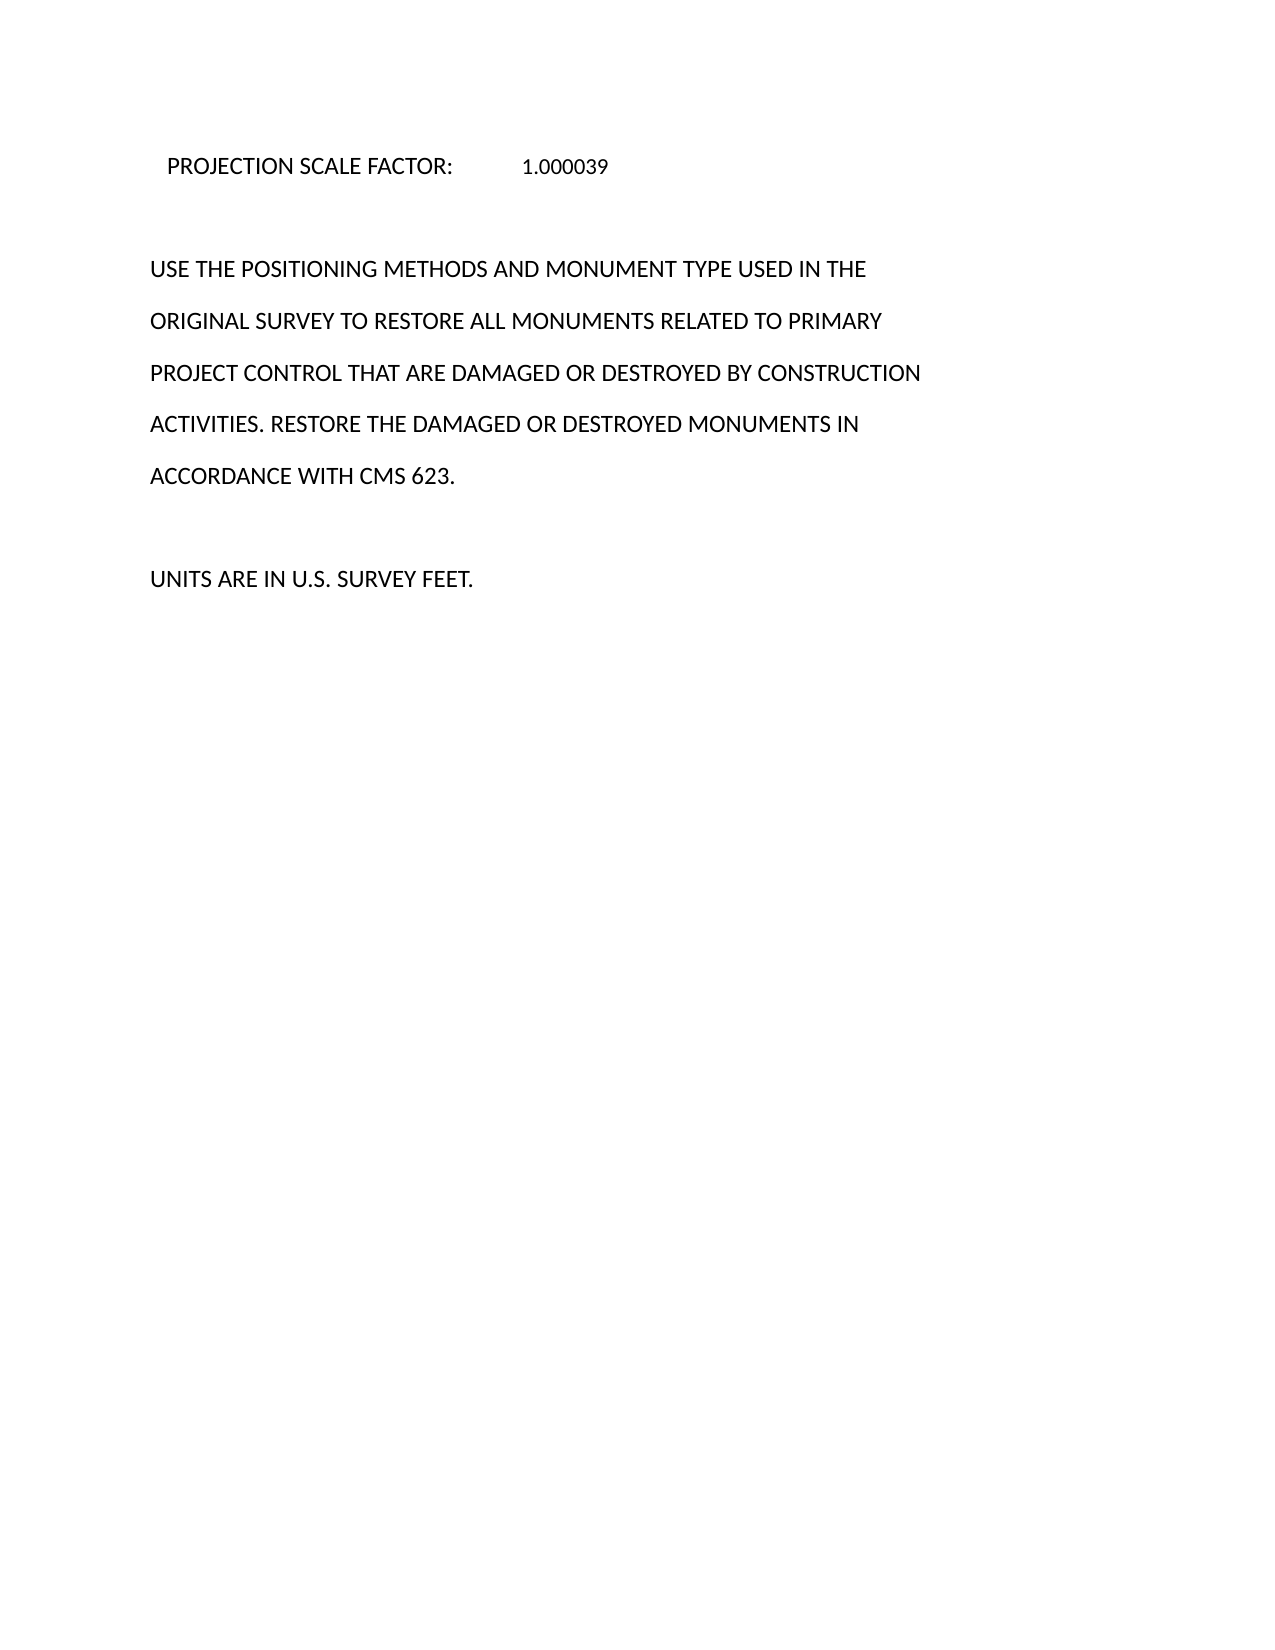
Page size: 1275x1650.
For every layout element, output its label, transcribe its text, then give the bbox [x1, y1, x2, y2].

text PROJECTION SCALE FACTOR: 1.000039 [150, 150, 1125, 181]
text ORIGINAL SURVEY TO RESTORE ALL MONUMENTS RELATED TO PRIMARY [150, 305, 1125, 336]
text ACCORDANCE WITH CMS 623. [150, 460, 1125, 491]
text ACTIVITIES. RESTORE THE DAMAGED OR DESTROYED MONUMENTS IN [150, 408, 1125, 439]
text USE THE POSITIONING METHODS AND MONUMENT TYPE USED IN THE [150, 253, 1125, 284]
text UNITS ARE IN U.S. SURVEY FEET. [150, 563, 1125, 594]
text PROJECT CONTROL THAT ARE DAMAGED OR DESTROYED BY CONSTRUCTION [150, 357, 1125, 387]
